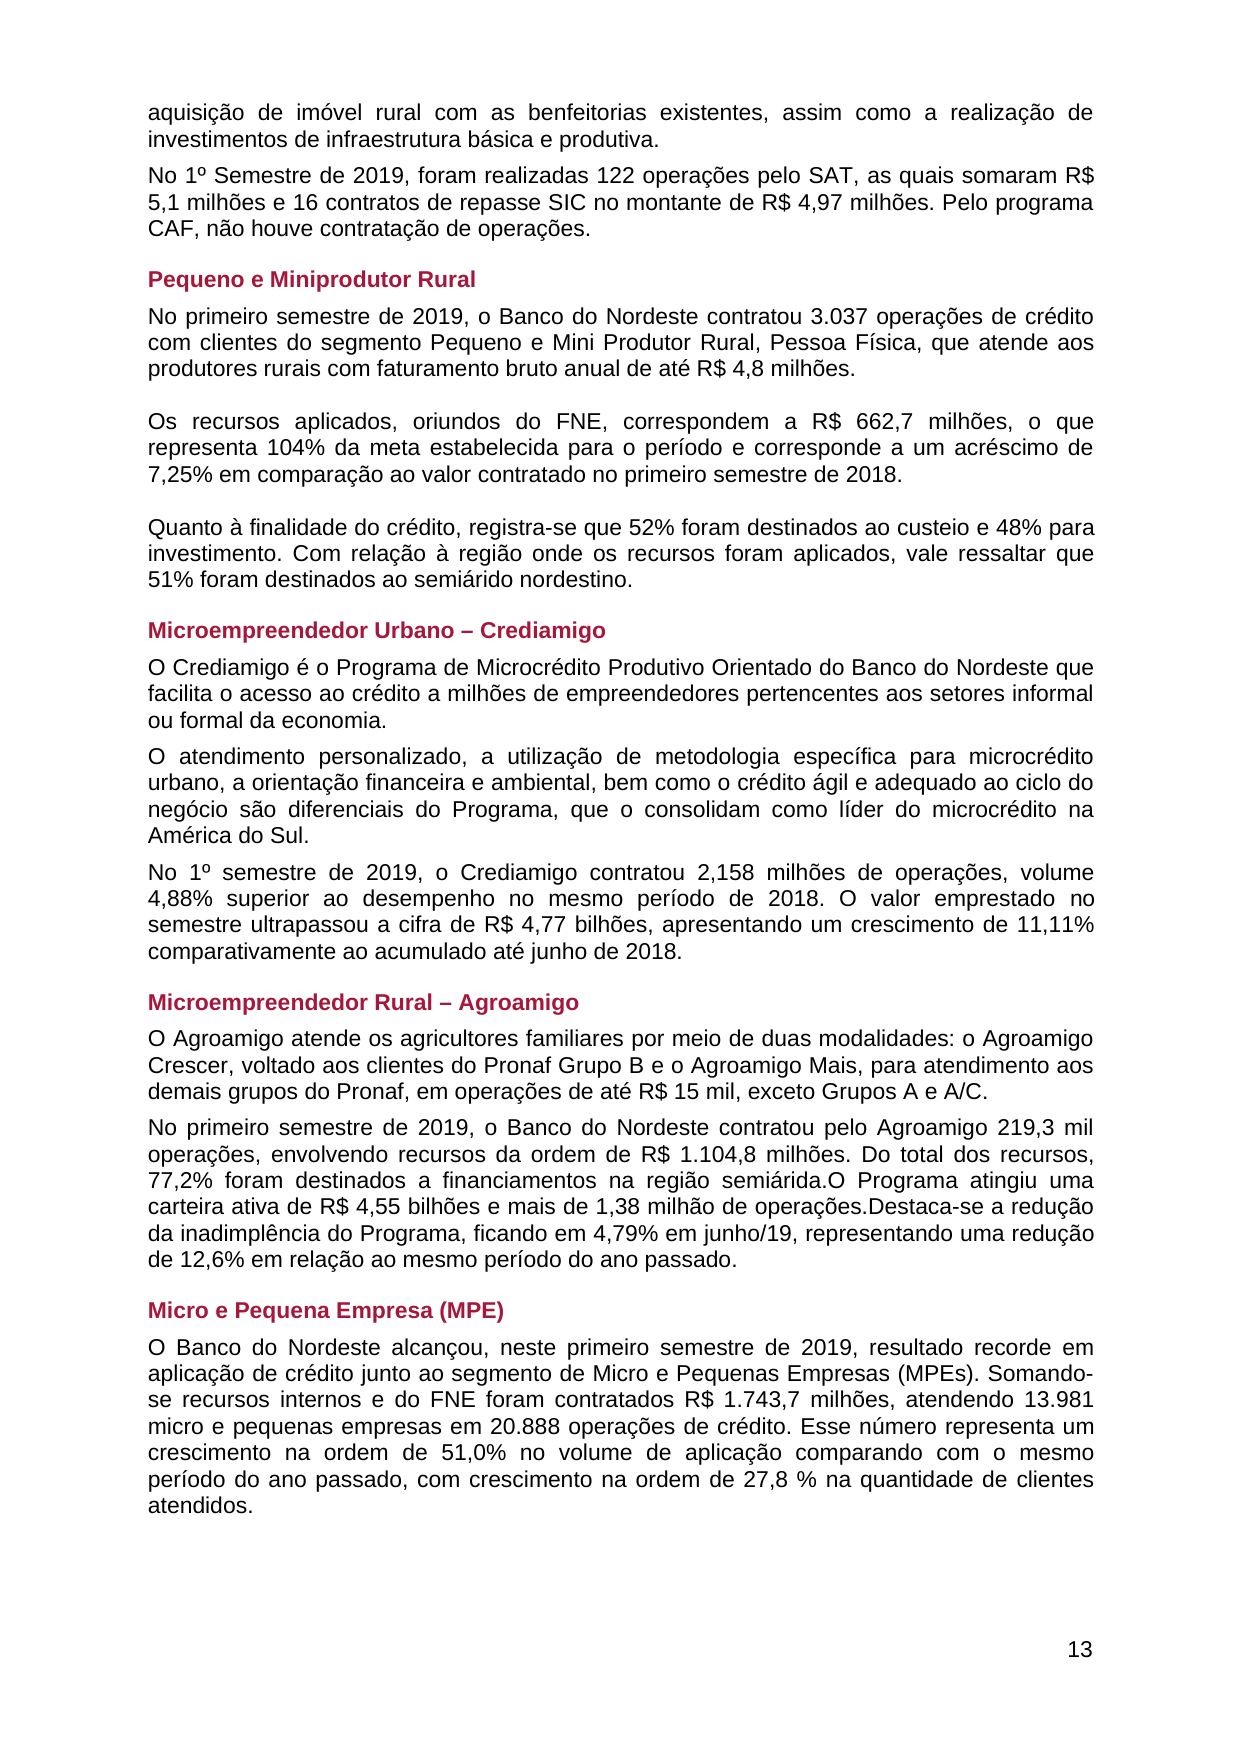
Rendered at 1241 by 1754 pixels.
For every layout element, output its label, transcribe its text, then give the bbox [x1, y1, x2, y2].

text Quanto à finalidade do crédito, registra-se que 52% foram destinados ao custeio e 48% para investimento. Com relação à região onde os recursos foram aplicados, vale ressaltar que 51% foram destinados ao semiárido nordestino. [148, 513, 1095, 592]
text aquisição de imóvel rural com as benfeitorias existentes, assim como a realização de investimentos de infraestrutura básica e produtiva. [148, 99, 1094, 152]
text O Crediamigo é o Programa de Microcrédito Produtivo Orientado do Banco do Nordeste que facilita o acesso ao crédito a milhões de empreendedores pertencentes aos setores informal ou formal da economia. [148, 654, 1095, 733]
text No primeiro semestre de 2019, o Banco do Nordeste contratou pelo Agroamigo 219,3 mil operações, envolvendo recursos da ordem de R$ 1.104,8 milhões. Do total dos recursos, 77,2% foram destinados a financiamentos na região semiárida.O Programa atingiu uma carteira ativa de R$ 4,55 bilhões e mais de 1,38 milhão de operações.Destaca-se a redução da inadimplência do Programa, ficando em 4,79% em junho/19, representando uma redução de 12,6% em relação ao mesmo período do ano passado. [148, 1114, 1095, 1272]
text No primeiro semestre de 2019, o Banco do Nordeste contratou 3.037 operações de crédito com clientes do segmento Pequeno e Mini Produtor Rural, Pessoa Física, que atende aos produtores rurais com faturamento bruto anual de até R$ 4,8 milhões. [148, 303, 1095, 382]
text O atendimento personalizado, a utilização de metodologia específica para microcrédito urbano, a orientação financeira e ambiental, bem como o crédito ágil e adequado ao ciclo do negócio são diferenciais do Programa, que o consolidam como líder do microcrédito na América do Sul. [148, 743, 1095, 848]
text Os recursos aplicados, oriundos do FNE, correspondem a R$ 662,7 milhões, o que representa 104% da meta estabelecida para o período e corresponde a um acréscimo de 7,25% em comparação ao valor contratado no primeiro semestre de 2018. [148, 408, 1095, 487]
text O Agroamigo atende os agricultores familiares por meio de duas modalidades: o Agroamigo Crescer, voltado aos clientes do Pronaf Grupo B e o Agroamigo Mais, para atendimento aos demais grupos do Pronaf, em operações de até R$ 15 mil, exceto Grupos A e A/C. [148, 1025, 1095, 1104]
text Pequeno e Miniprodutor Rural [148, 266, 1180, 292]
text Micro e Pequena Empresa (MPE) [148, 1297, 1180, 1323]
text No 1º Semestre de 2019, foram realizadas 122 operações pelo SAT, as quais somaram R$ 5,1 milhões e 16 contratos de repasse SIC no montante de R$ 4,97 milhões. Pelo programa CAF, não houve contratação de operações. [148, 162, 1095, 241]
text Microempreendedor Rural – Agroamigo [148, 988, 1180, 1015]
text O Banco do Nordeste alcançou, neste primeiro semestre de 2019, resultado recorde em aplicação de crédito junto ao segmento de Micro e Pequenas Empresas (MPEs). Somando- se recursos internos e do FNE foram contratados R$ 1.743,7 milhões, atendendo 13.981 micro e pequenas empresas em 20.888 operações de crédito. Esse número representa um crescimento na ordem de 51,0% no volume de aplicação comparando com o mesmo período do ano passado, com crescimento na ordem de 27,8 % na quantidade de clientes atendidos. [148, 1334, 1095, 1518]
text No 1º semestre de 2019, o Crediamigo contratou 2,158 milhões de operações, volume 4,88% superior ao desempenho no mesmo período de 2018. O valor emprestado no semestre ultrapassou a cifra de R$ 4,77 bilhões, apresentando um crescimento de 11,11% comparativamente ao acumulado até junho de 2018. [148, 858, 1095, 964]
text Microempreendedor Urbano – Crediamigo [148, 617, 1180, 643]
